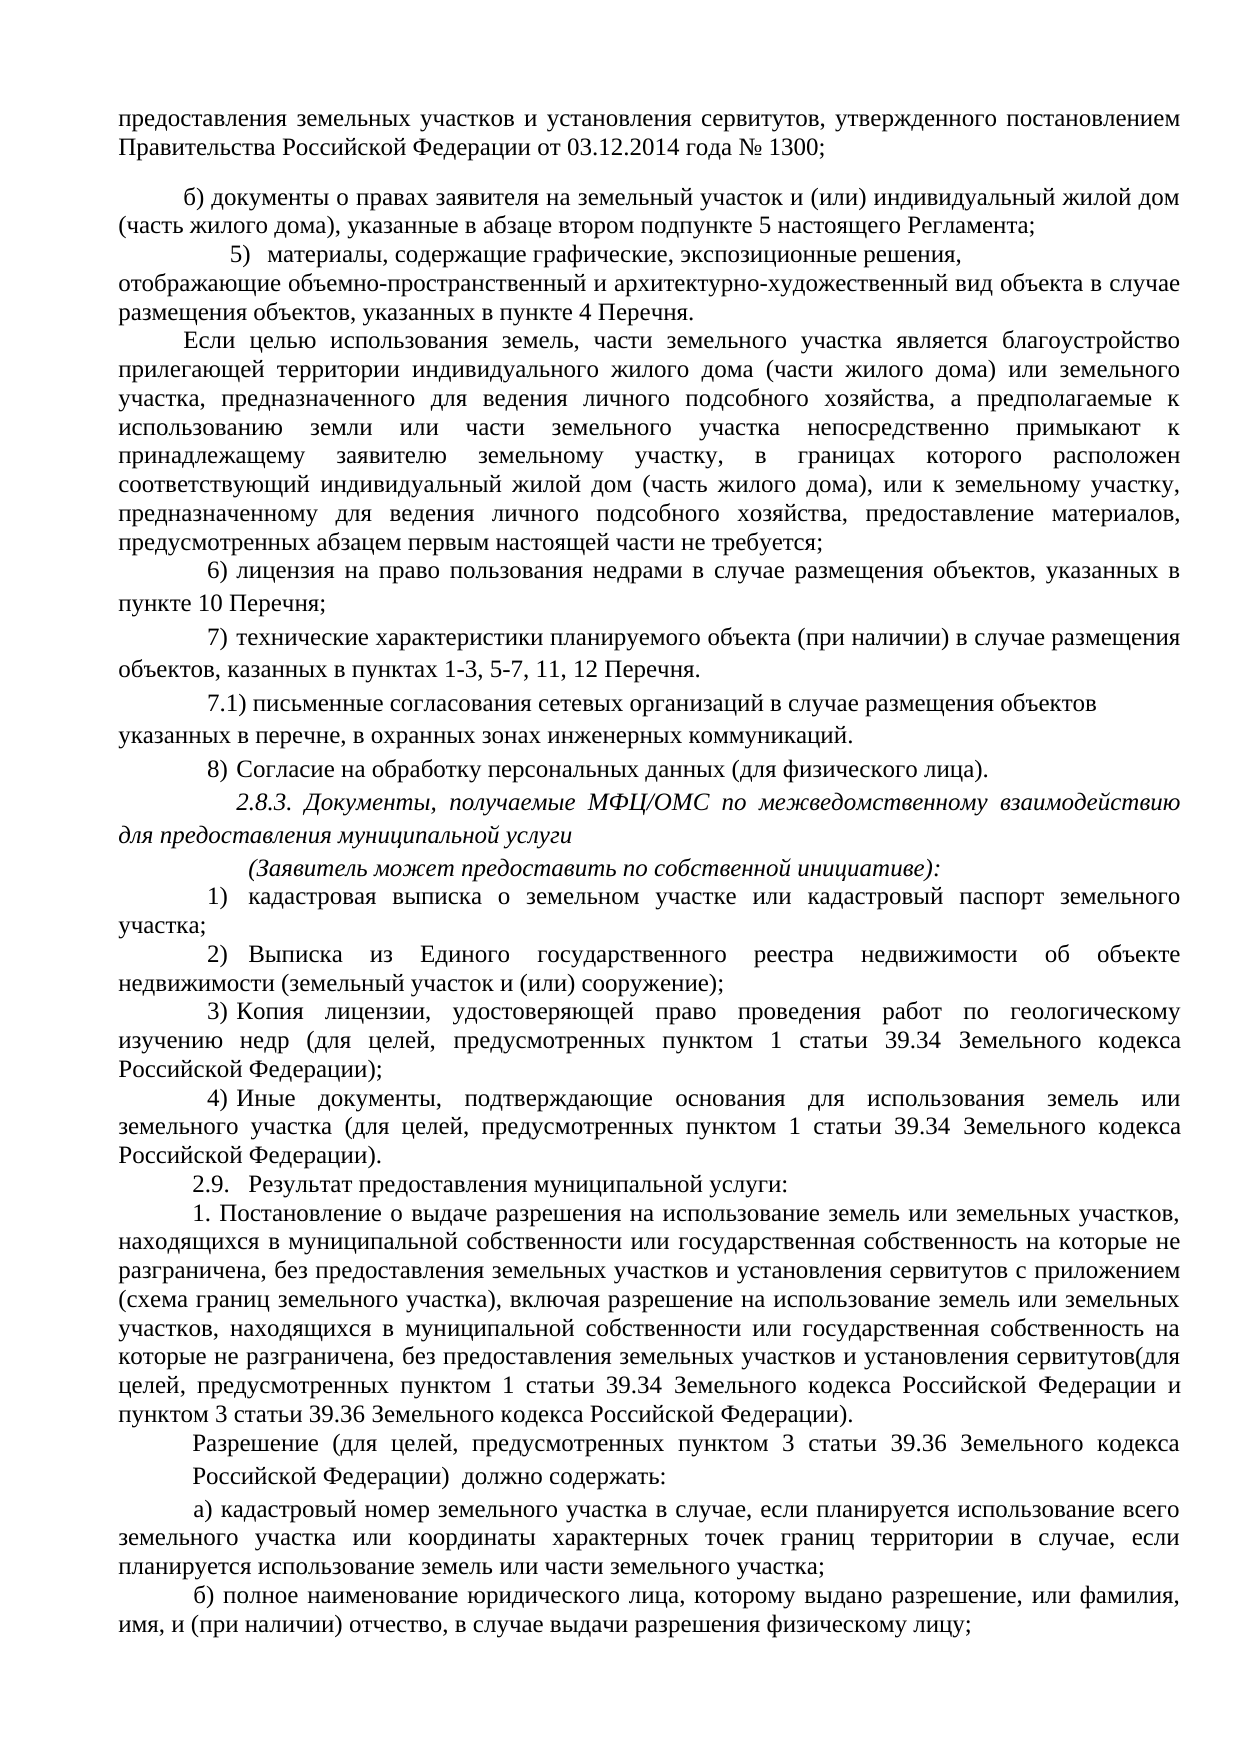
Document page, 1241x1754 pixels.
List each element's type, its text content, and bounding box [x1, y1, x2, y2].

list Копия лицензии, удостоверяющей право проведения работ по геологическому изучению недр (для целей, предусмотренных пунктом 1 статьи 39.34 Земельного кодекса Российской Федерации); [118, 996, 1181, 1083]
text 1. Постановление о выдаче разрешения на использование земель или земельных участков, находящихся в муниципальной собственности или государственная собственность на которые не разграничена, без предоставления земельных участков и установления сервитутов с приложением (схема границ земельного участка), включая разрешение на использование земель или земельных участков, находящихся в муниципальной собственности или государственная собственность на которые не разграничена, без предоставления земельных участков и установления сервитутов(для целей, предусмотренных пунктом 1 статьи 39.34 Земельного кодекса Российской Федерации и пунктом 3 статьи 39.36 Земельного кодекса Российской Федерации). [118, 1198, 1181, 1428]
text б) документы о правах заявителя на земельный участок и (или) индивидуальный жилой дом (часть жилого дома), указанные в абзаце втором подпункте 5 настоящего Регламента; [118, 182, 1181, 239]
list лицензия на право пользования недрами в случае размещения объектов, указанных в пункте 10 Перечня; [118, 556, 1181, 617]
text 2.8.3. Документы, получаемые МФЦ/ОМС по межведомственному взаимодействию для предоставления муниципальной услуги [118, 787, 1181, 848]
text (Заявитель может предоставить по собственной инициативе): [174, 853, 1181, 881]
text 2.9. Результат предоставления муниципальной услуги: [118, 1169, 1181, 1198]
list Согласие на обработку персональных данных (для физического лица). [118, 754, 1181, 782]
text а) кадастровый номер земельного участка в случае, если планируется использование всего земельного участка или координаты характерных точек границ территории в случае, если планируется использование земель или части земельного участка; [118, 1494, 1181, 1580]
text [118, 103, 1181, 161]
list кадастровая выписка о земельном участке или кадастровый паспорт земельного участка; [118, 881, 1181, 939]
list Иные документы, подтверждающие основания для использования земель или земельного участка (для целей, предусмотренных пунктом 1 статьи 39.34 Земельного кодекса Российской Федерации). [118, 1083, 1181, 1169]
text б) полное наименование юридического лица, которому выдано разрешение, или фамилия, имя, и (при наличии) отчество, в случае выдачи разрешения физическому лицу; [118, 1580, 1181, 1637]
list Выписка из Единого государственного реестра недвижимости об объекте недвижимости (земельный участок и (или) сооружение); [118, 939, 1181, 996]
list 7.1) письменные согласования сетевых организаций в случае размещения объектов [207, 688, 1181, 716]
list технические характеристики планируемого объекта (при наличии) в случае размещения объектов, казанных в пунктах 1-3, 5-7, 11, 12 Перечня. [118, 622, 1181, 683]
text указанных в перечне, в охранных зонах инженерных коммуникаций. [118, 721, 1181, 749]
list материалы, содержащие графические, экспозиционные решения, [229, 239, 1181, 268]
text Если целью использования земель, части земельного участка является благоустройство прилегающей территории индивидуального жилого дома (части жилого дома) или земельного участка, предназначенного для ведения личного подсобного хозяйства, а предполагаемые к использованию земли или части земельного участка непосредственно примыкают к принадлежащему заявителю земельному участку, в границах которого расположен соответствующий индивидуальный жилой дом (часть жилого дома), или к земельному участку, предназначенному для ведения личного подсобного хозяйства, предоставление материалов, предусмотренных абзацем первым настоящей части не требуется; [118, 326, 1181, 556]
text отображающие объемно-пространственный и архитектурно-художественный вид объекта в случае размещения объектов, указанных в пункте 4 Перечня. [118, 268, 1181, 326]
list Разрешение (для целей, предусмотренных пунктом 3 статьи 39.36 Земельного кодекса Российской Федерации) должно содержать: [192, 1428, 1181, 1489]
